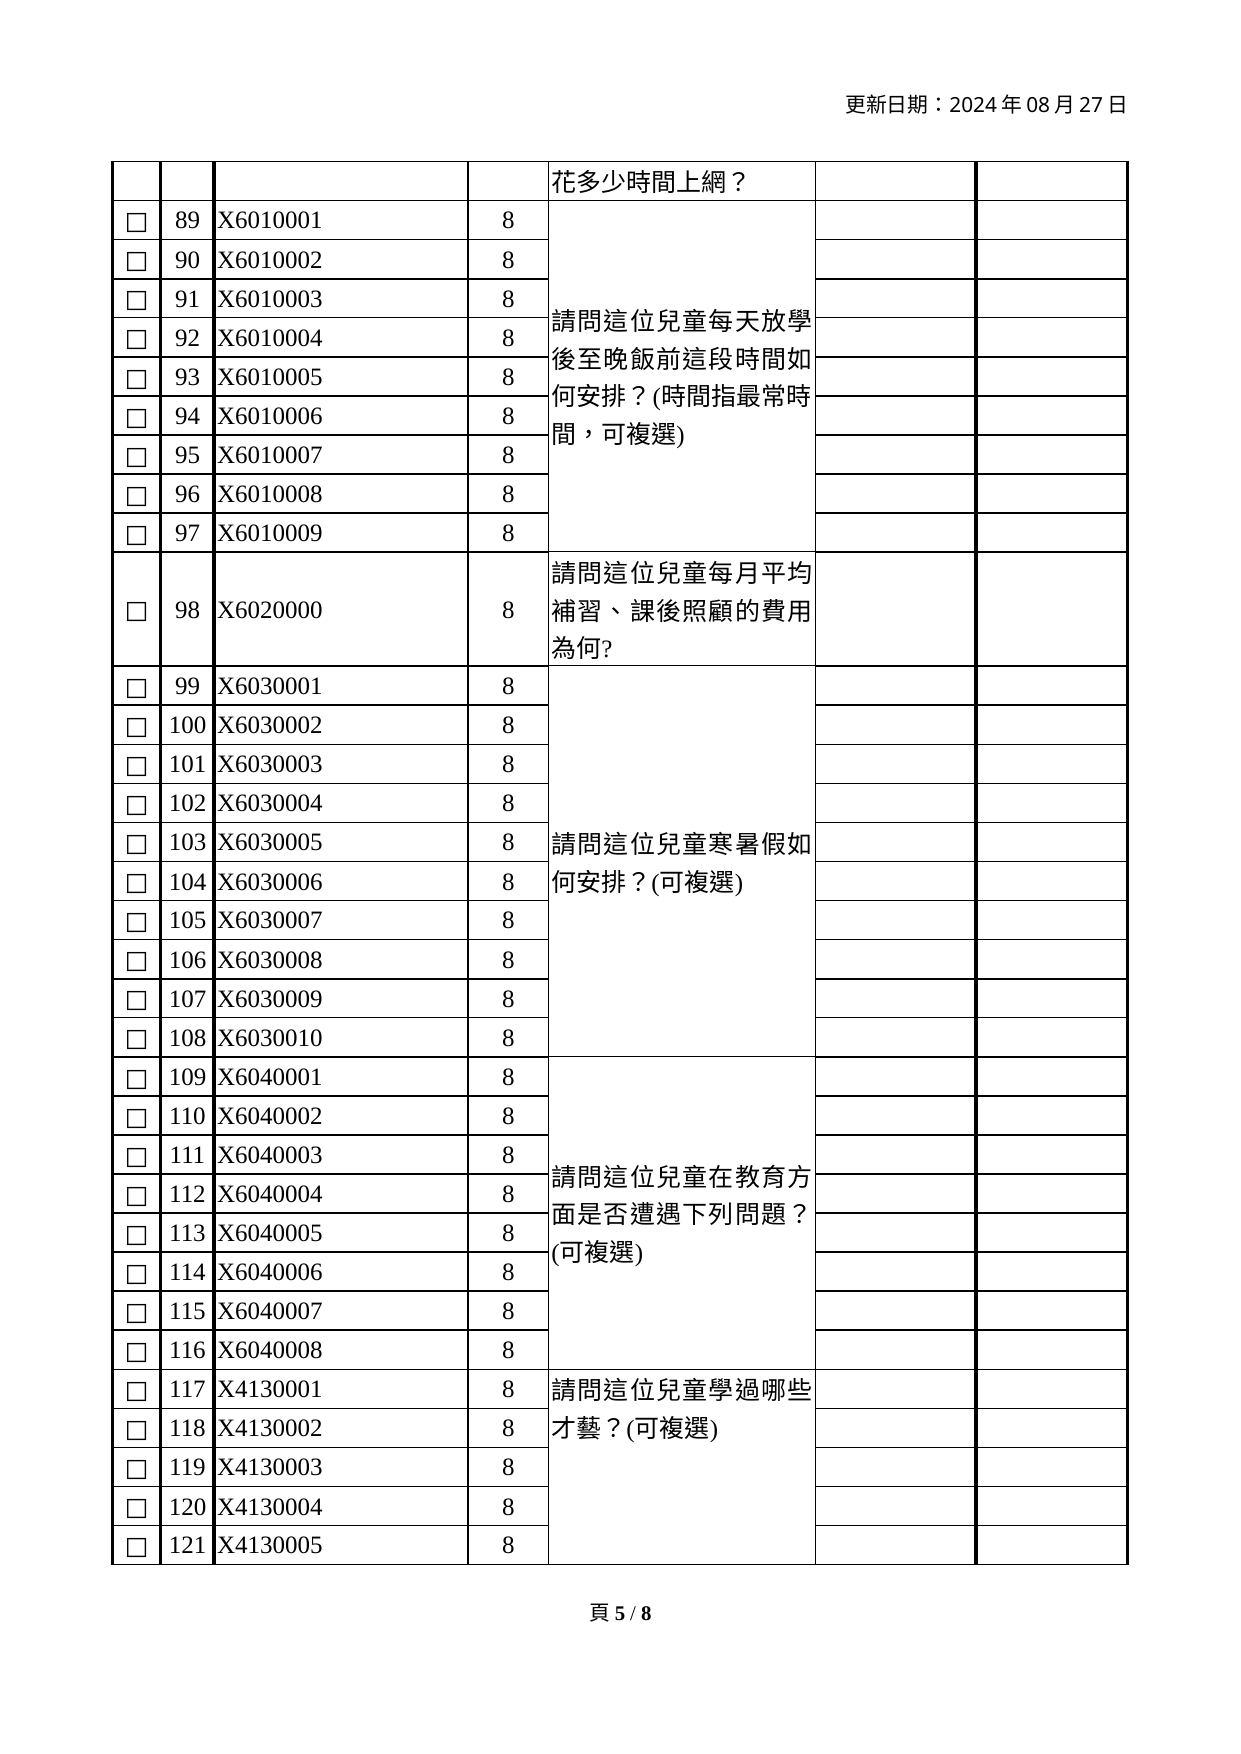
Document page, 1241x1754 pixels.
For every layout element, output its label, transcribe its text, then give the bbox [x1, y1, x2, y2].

table_cell 8 [469, 1292, 548, 1329]
table_cell 121 [162, 1526, 212, 1564]
table_cell [978, 667, 1126, 704]
table_cell [978, 280, 1126, 317]
table_cell [978, 1331, 1126, 1368]
table_cell [816, 667, 974, 704]
table_cell X6010009 [216, 514, 467, 551]
table_cell X4130002 [216, 1409, 467, 1447]
table_cell 8 [469, 745, 548, 782]
table_cell X6030007 [216, 901, 467, 939]
table_cell [978, 823, 1126, 861]
table_cell X5050300 [216, 162, 467, 200]
table_cell 8 [469, 667, 548, 704]
table_cell [978, 1370, 1126, 1407]
table_cell 119 [162, 1448, 212, 1486]
table_cell 8 [469, 475, 548, 512]
table_cell □ [114, 553, 159, 665]
table_cell [816, 1448, 974, 1486]
table_cell □ [114, 901, 159, 939]
table_cell 8 [469, 1175, 548, 1212]
table_cell X6040007 [216, 1292, 467, 1329]
table_cell □ [114, 1175, 159, 1212]
table_cell [816, 1175, 974, 1212]
table_cell X6040001 [216, 1058, 467, 1095]
table_cell [816, 862, 974, 900]
table_cell 8 [469, 280, 548, 317]
table_cell X6030001 [216, 667, 467, 704]
table_cell □ [114, 1136, 159, 1173]
table_cell 請問這位兒童寒暑假如何安排？(可複選) [549, 666, 815, 1056]
table_cell □ [114, 318, 159, 356]
table_cell □ [114, 1292, 159, 1329]
table_cell [816, 1487, 974, 1525]
table_cell [816, 240, 974, 278]
table_cell 99 [162, 667, 212, 704]
table_cell [978, 240, 1126, 278]
table_cell [978, 1526, 1126, 1564]
table_cell X6010006 [216, 397, 467, 434]
table_cell 91 [162, 280, 212, 317]
table_cell X6030008 [216, 940, 467, 978]
table_cell 92 [162, 318, 212, 356]
table_cell 117 [162, 1370, 212, 1407]
table_cell 8 [469, 318, 548, 356]
table_cell 8 [469, 553, 548, 665]
table_cell 102 [162, 784, 212, 822]
table_cell □ [114, 706, 159, 743]
table_cell [978, 1175, 1126, 1212]
table_cell 101 [162, 745, 212, 782]
table_cell [978, 475, 1126, 512]
table_cell □ [114, 1448, 159, 1486]
table_cell [978, 706, 1126, 743]
table_cell X6030003 [216, 745, 467, 782]
table_cell X6020000 [216, 553, 467, 665]
table_cell □ [114, 862, 159, 900]
table_cell □ [114, 201, 159, 239]
table_cell 8 [469, 901, 548, 939]
table_cell [978, 318, 1126, 356]
table_cell X6010007 [216, 436, 467, 473]
table_cell 111 [162, 1136, 212, 1173]
table_cell 8 [469, 1253, 548, 1290]
table_cell 8 [469, 784, 548, 822]
table_cell 8 [469, 980, 548, 1017]
table_cell 109 [162, 1058, 212, 1095]
table_cell [978, 940, 1126, 978]
table_cell □ [114, 162, 159, 200]
table_cell 103 [162, 823, 212, 861]
table_cell 8 [469, 862, 548, 900]
table_cell [978, 1018, 1126, 1056]
table_cell [978, 1253, 1126, 1290]
table_cell X6010004 [216, 318, 467, 356]
table_cell 118 [162, 1409, 212, 1447]
table_cell □ [114, 358, 159, 395]
table_cell [978, 397, 1126, 434]
table_cell □ [114, 1058, 159, 1095]
table_cell □ [114, 1253, 159, 1290]
table_cell X6040004 [216, 1175, 467, 1212]
table_cell 113 [162, 1214, 212, 1251]
table_cell 8 [469, 201, 548, 239]
table_cell [978, 1487, 1126, 1525]
table_cell 94 [162, 397, 212, 434]
table_cell 96 [162, 475, 212, 512]
table_cell [816, 940, 974, 978]
table_cell X6040005 [216, 1214, 467, 1251]
table_cell 110 [162, 1097, 212, 1134]
table_cell 120 [162, 1487, 212, 1525]
table_cell [978, 980, 1126, 1017]
table_cell [816, 1526, 974, 1564]
table_cell [816, 475, 974, 512]
table_cell 104 [162, 862, 212, 900]
table_cell 93 [162, 358, 212, 395]
table_cell [816, 397, 974, 434]
table_cell [816, 201, 974, 239]
table_cell 116 [162, 1331, 212, 1368]
table_cell [816, 514, 974, 551]
table_cell X4130005 [216, 1526, 467, 1564]
table_cell 8 [469, 1058, 548, 1095]
table_cell X6030004 [216, 784, 467, 822]
table_cell [978, 1214, 1126, 1251]
table_cell [816, 706, 974, 743]
table_cell □ [114, 514, 159, 551]
table_cell 8 [469, 1136, 548, 1173]
table_cell 8 [469, 940, 548, 978]
table_cell 105 [162, 901, 212, 939]
table_cell 90 [162, 240, 212, 278]
table_cell □ [114, 1018, 159, 1056]
table_cell □ [114, 1214, 159, 1251]
table_cell □ [114, 240, 159, 278]
table_cell [816, 901, 974, 939]
table_cell □ [114, 436, 159, 473]
table_cell [978, 862, 1126, 900]
table_cell [816, 980, 974, 1017]
table_cell □ [114, 475, 159, 512]
table_cell [978, 784, 1126, 822]
table_cell 8 [469, 1214, 548, 1251]
table_cell [816, 1331, 974, 1368]
table_cell 8 [469, 1487, 548, 1525]
table_cell [978, 745, 1126, 782]
table_cell 8 [469, 1370, 548, 1407]
table_cell 8 [469, 1331, 548, 1368]
table_cell □ [114, 667, 159, 704]
table_cell [978, 901, 1126, 939]
table_cell 請問這位兒童在教育方面是否遭遇下列問題？(可複選) [549, 1057, 815, 1368]
table_cell X6030006 [216, 862, 467, 900]
table_cell [816, 784, 974, 822]
table_cell 8 [469, 514, 548, 551]
table_cell X6010001 [216, 201, 467, 239]
table_cell [816, 1214, 974, 1251]
table_cell [816, 823, 974, 861]
table_cell [978, 1097, 1126, 1134]
table_cell □ [114, 745, 159, 782]
table_cell [816, 1136, 974, 1173]
table_cell □ [114, 397, 159, 434]
table_cell [978, 1448, 1126, 1486]
table_cell X6040006 [216, 1253, 467, 1290]
table_cell 106 [162, 940, 212, 978]
table_cell [978, 201, 1126, 239]
table_cell [816, 553, 974, 665]
table_cell 8 [469, 240, 548, 278]
table_cell 8 [469, 1018, 548, 1056]
table_cell [816, 436, 974, 473]
table_cell 8 [469, 823, 548, 861]
table_cell [978, 1292, 1126, 1329]
table_cell □ [114, 1487, 159, 1525]
table_cell [978, 358, 1126, 395]
table_cell [816, 1370, 974, 1407]
table_cell □ [114, 1097, 159, 1134]
table_cell [978, 162, 1126, 200]
table_cell [816, 318, 974, 356]
table_cell □ [114, 980, 159, 1017]
table_cell [978, 1409, 1126, 1447]
table_cell 100 [162, 706, 212, 743]
table_cell [816, 358, 974, 395]
table_cell 97 [162, 514, 212, 551]
table_cell X6010008 [216, 475, 467, 512]
table_cell □ [114, 1409, 159, 1447]
table_cell 請問這位兒童每天平均花多少時間上網？ [549, 162, 815, 200]
table_cell X6010003 [216, 280, 467, 317]
table_cell 98 [162, 553, 212, 665]
table_cell 請問這位兒童每天放學後至晚飯前這段時間如何安排？(時間指最常時間，可複選) [549, 201, 815, 551]
table_cell 8 [469, 1448, 548, 1486]
table_cell □ [114, 1370, 159, 1407]
table_cell 8 [469, 706, 548, 743]
table_cell X6030005 [216, 823, 467, 861]
table_cell X6010002 [216, 240, 467, 278]
table_cell [978, 1136, 1126, 1173]
table_cell 8 [469, 162, 548, 200]
table_cell □ [114, 823, 159, 861]
table_cell X6040002 [216, 1097, 467, 1134]
table_cell [816, 1292, 974, 1329]
table_cell [978, 553, 1126, 665]
table_cell [816, 1253, 974, 1290]
table_cell 112 [162, 1175, 212, 1212]
table_cell 88 [162, 162, 212, 200]
table_cell 108 [162, 1018, 212, 1056]
table_cell 107 [162, 980, 212, 1017]
table_cell X6030010 [216, 1018, 467, 1056]
table_cell X6010005 [216, 358, 467, 395]
table_cell □ [114, 1331, 159, 1368]
table_cell X4130004 [216, 1487, 467, 1525]
table_cell X6030002 [216, 706, 467, 743]
table_cell 8 [469, 436, 548, 473]
table_cell □ [114, 280, 159, 317]
table_cell [978, 514, 1126, 551]
table_cell [816, 162, 974, 200]
table_cell [816, 745, 974, 782]
table_cell [816, 280, 974, 317]
table_cell 請問這位兒童每月平均補習、課後照顧的費用為何? [549, 552, 815, 665]
table_cell 8 [469, 1526, 548, 1564]
table_cell □ [114, 784, 159, 822]
table_cell [816, 1409, 974, 1447]
table_cell 8 [469, 358, 548, 395]
table_cell X4130003 [216, 1448, 467, 1486]
table_cell 8 [469, 1097, 548, 1134]
table_cell [816, 1097, 974, 1134]
table_cell 請問這位兒童學過哪些才藝？(可複選) [549, 1370, 815, 1564]
table_cell 8 [469, 397, 548, 434]
table_cell X6040008 [216, 1331, 467, 1368]
table_cell 89 [162, 201, 212, 239]
table_cell X6040003 [216, 1136, 467, 1173]
table_cell [978, 1058, 1126, 1095]
table_cell 115 [162, 1292, 212, 1329]
table_cell 95 [162, 436, 212, 473]
table_cell □ [114, 940, 159, 978]
table_cell X6030009 [216, 980, 467, 1017]
table_cell X4130001 [216, 1370, 467, 1407]
table_cell 114 [162, 1253, 212, 1290]
table_cell [816, 1018, 974, 1056]
table_cell [816, 1058, 974, 1095]
table_cell 8 [469, 1409, 548, 1447]
table_cell [978, 436, 1126, 473]
table_cell □ [114, 1526, 159, 1564]
